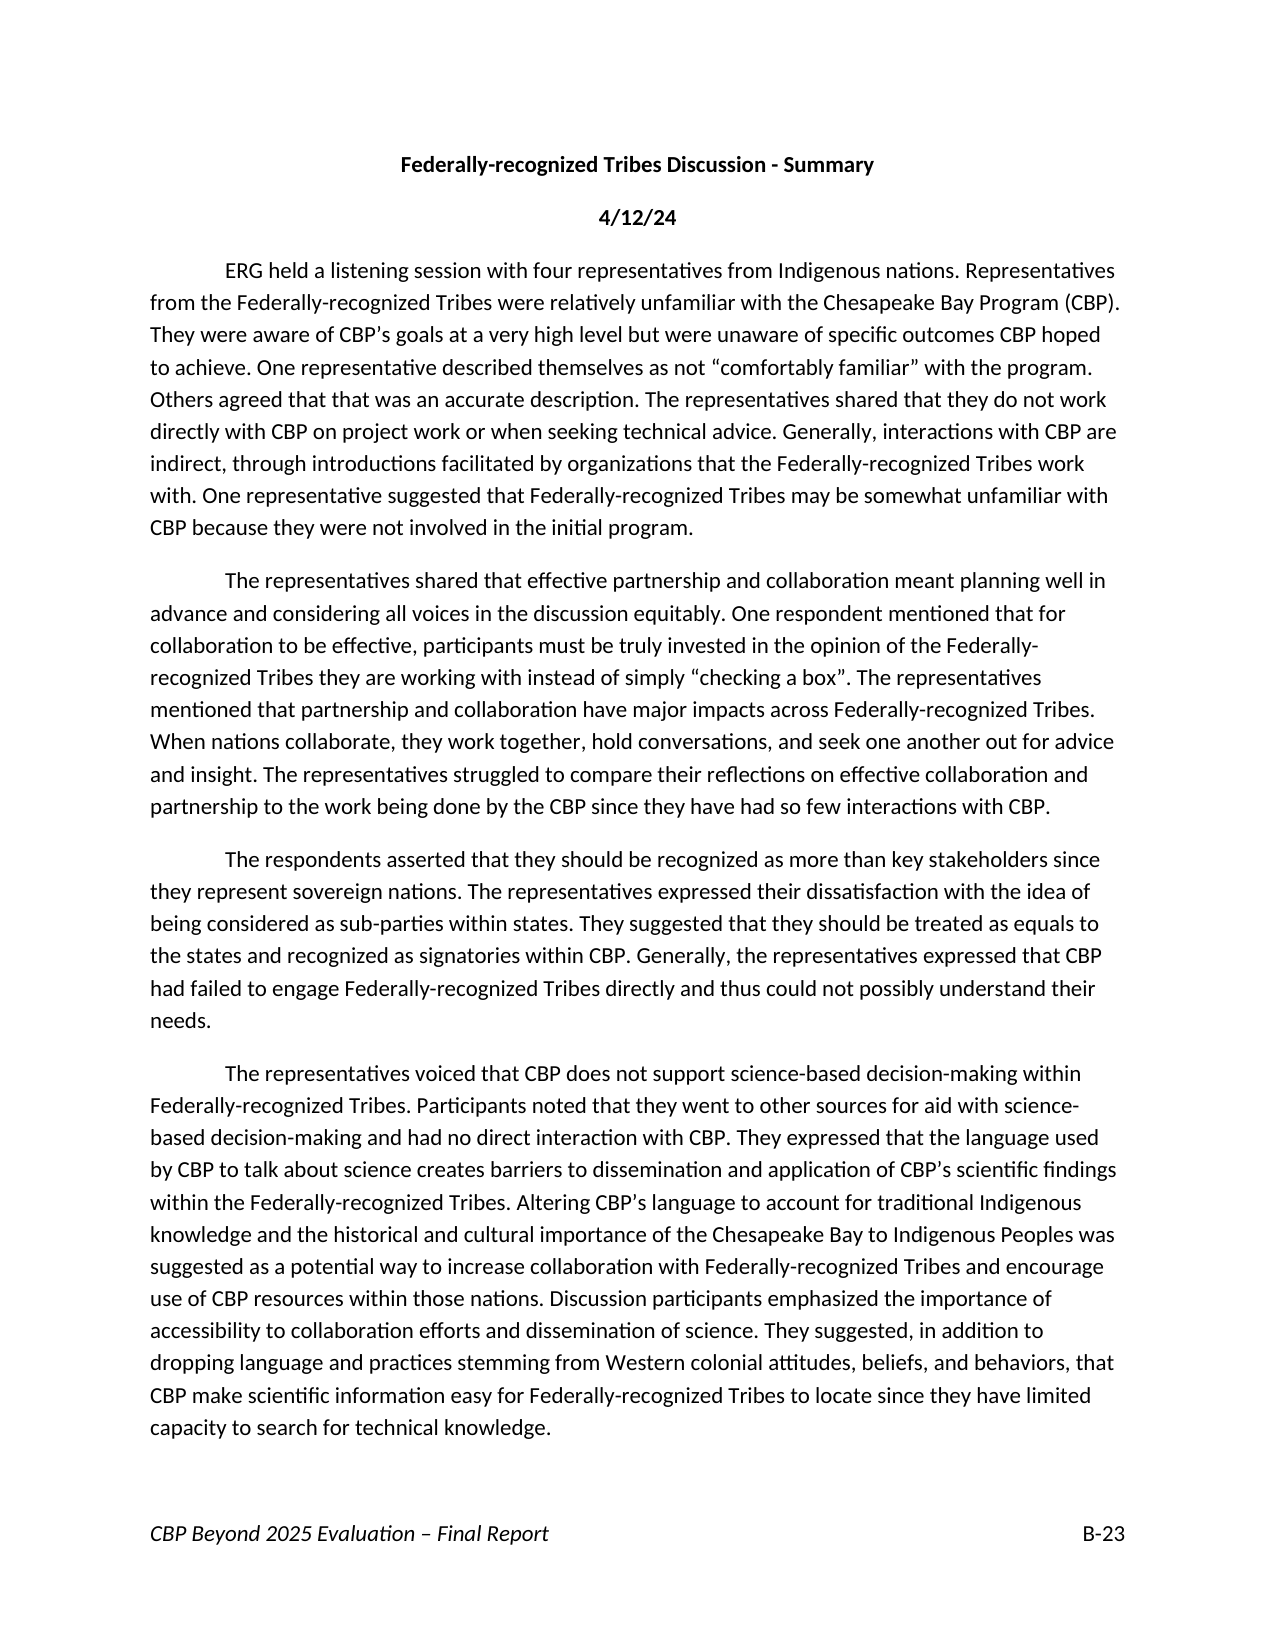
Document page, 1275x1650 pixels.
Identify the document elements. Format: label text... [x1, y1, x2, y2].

text 4/12/24 [150, 203, 1125, 231]
text The respondents asserted that they should be recognized as more than key stakeholders since they represent sovereign nations. The representatives expressed their dissatisfaction with the idea of being considered as sub-parties within states. They suggested that they should be treated as equals to the states and recognized as signatories within CBP. Generally, the representatives expressed that CBP had failed to engage Federally-recognized Tribes directly and thus could not possibly understand their needs. [150, 845, 1125, 1034]
text ERG held a listening session with four representatives from Indigenous nations. Representatives from the Federally-recognized Tribes were relatively unfamiliar with the Chesapeake Bay Program (CBP). They were aware of CBP’s goals at a very high level but were unaware of specific outcomes CBP hoped to achieve. One representative described themselves as not “comfortably familiar” with the program. Others agreed that that was an accurate description. The representatives shared that they do not work directly with CBP on project work or when seeking technical advice. Generally, interactions with CBP are indirect, through introductions facilitated by organizations that the Federally-recognized Tribes work with. One representative suggested that Federally-recognized Tribes may be somewhat unfamiliar with CBP because they were not involved in the initial program. [150, 256, 1125, 542]
text The representatives voiced that CBP does not support science-based decision-making within Federally-recognized Tribes. Participants noted that they went to other sources for aid with science-based decision-making and had no direct interaction with CBP. They expressed that the language used by CBP to talk about science creates barriers to dissemination and application of CBP’s scientific findings within the Federally-recognized Tribes. Altering CBP’s language to account for traditional Indigenous knowledge and the historical and cultural importance of the Chesapeake Bay to Indigenous Peoples was suggested as a potential way to increase collaboration with Federally-recognized Tribes and encourage use of CBP resources within those nations. Discussion participants emphasized the importance of accessibility to collaboration efforts and dissemination of science. They suggested, in addition to dropping language and practices stemming from Western colonial attitudes, beliefs, and behaviors, that CBP make scientific information easy for Federally-recognized Tribes to locate since they have limited capacity to search for technical knowledge. [150, 1059, 1125, 1441]
text Federally-recognized Tribes Discussion - Summary [150, 150, 1125, 178]
text The representatives shared that effective partnership and collaboration meant planning well in advance and considering all voices in the discussion equitably. One respondent mentioned that for collaboration to be effective, participants must be truly invested in the opinion of the Federally-recognized Tribes they are working with instead of simply “checking a box”. The representatives mentioned that partnership and collaboration have major impacts across Federally-recognized Tribes. When nations collaborate, they work together, hold conversations, and seek one another out for advice and insight. The representatives struggled to compare their reflections on effective collaboration and partnership to the work being done by the CBP since they have had so few interactions with CBP. [150, 567, 1125, 820]
